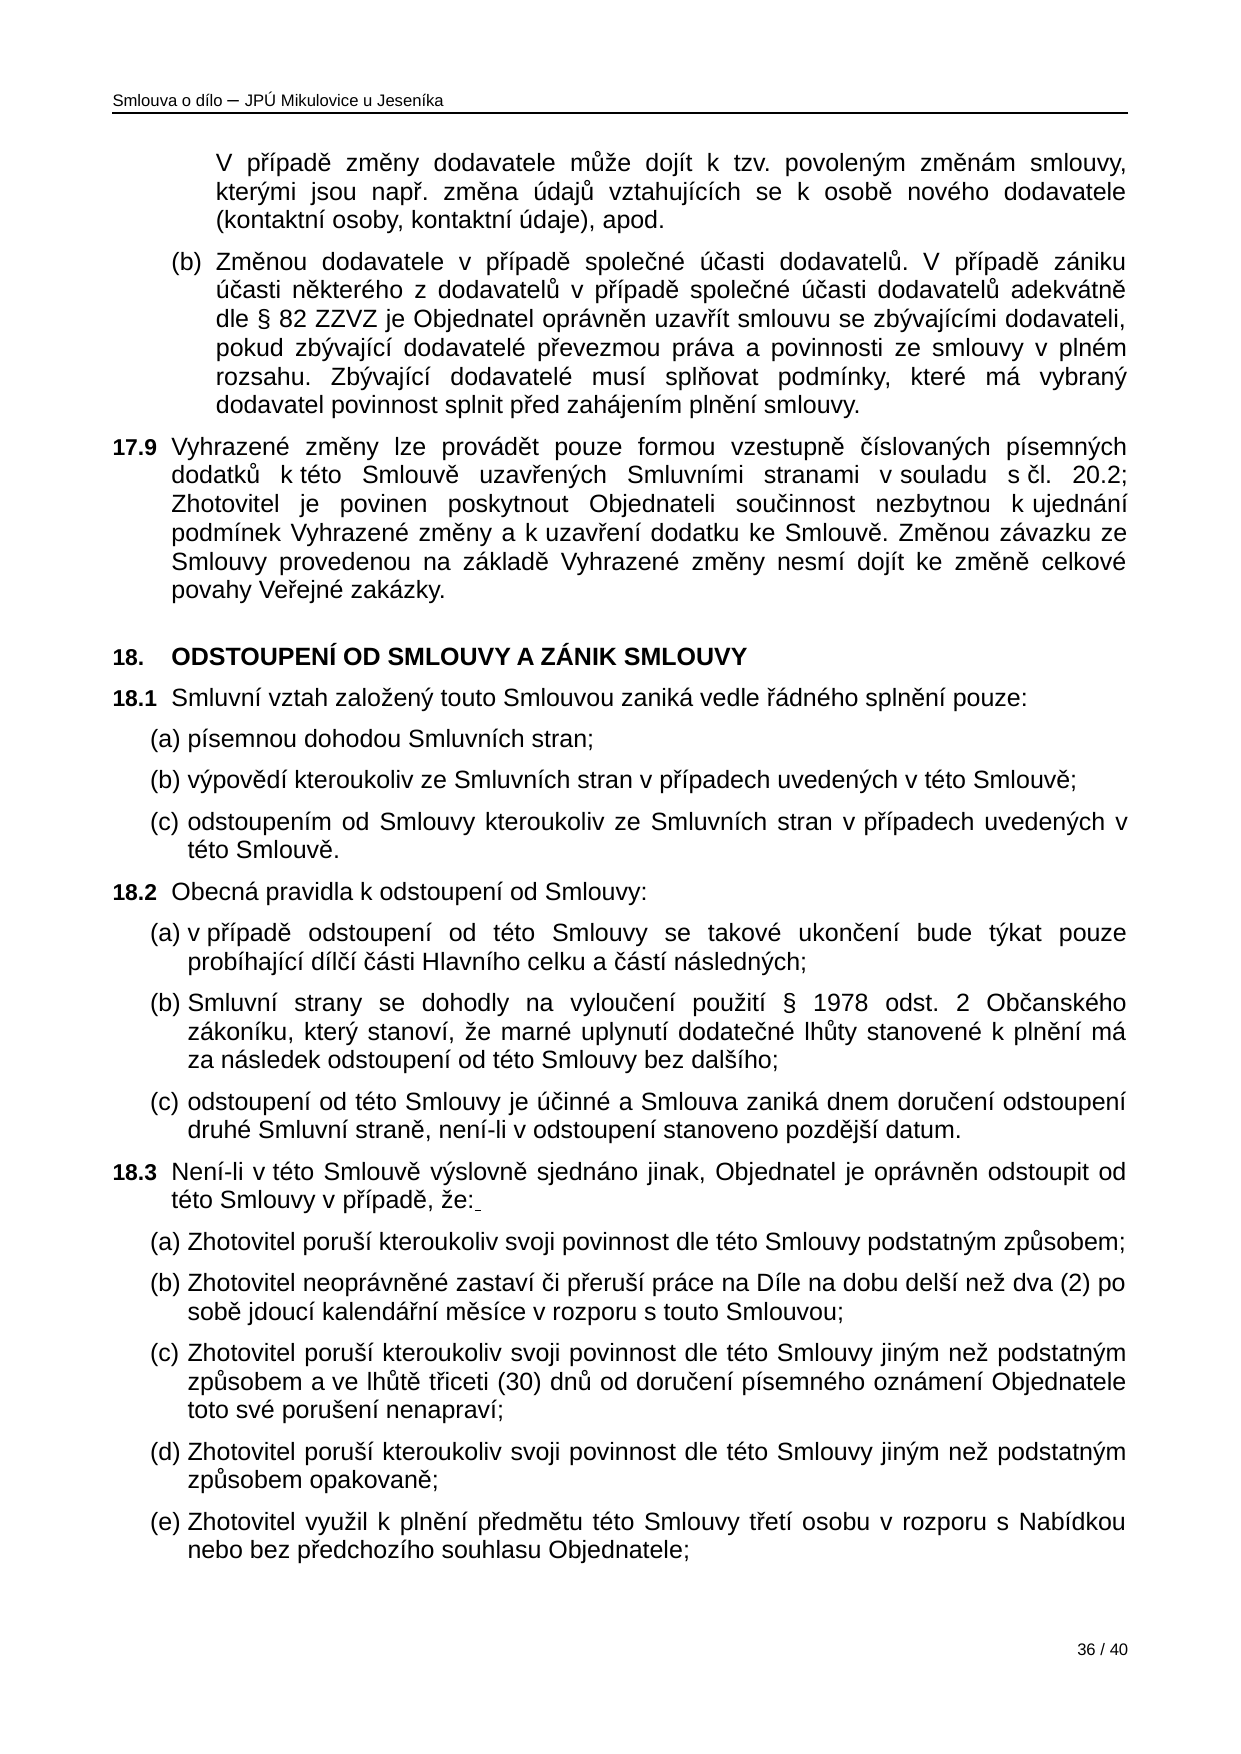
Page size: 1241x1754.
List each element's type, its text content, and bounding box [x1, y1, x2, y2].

list Zhotovitel poruší kteroukoliv svoji povinnost dle této Smlouvy jiným než podstatným způsobem opakovaně; [150, 1436, 1128, 1494]
list odstoupení od této Smlouvy je účinné a Smlouva zaniká dnem doručení odstoupení druhé Smluvní straně, není-li v odstoupení stanoveno pozdější datum. [150, 1086, 1128, 1144]
text Vyhrazené změny lze provádět pouze formou vzestupně číslovaných písemných dodatků k této Smlouvě uzavřených Smluvními stranami v souladu s čl. 20.2; Zhotovitel je povinen poskytnout Objednateli součinnost nezbytnou k ujednání podmínek Vyhrazené změny a k uzavření dodatku ke Smlouvě. Změnou závazku ze Smlouvy provedenou na základě Vyhrazené změny nesmí dojít ke změně celkové povahy Veřejné zakázky. [112, 431, 1128, 604]
text ODSTOUPENÍ OD SMLOUVY a zánik smlouvy [112, 641, 1128, 670]
text Obecná pravidla k odstoupení od Smlouvy: [112, 876, 1128, 905]
text Smluvní vztah založený touto Smlouvou zaniká vedle řádného splnění pouze: [112, 683, 1128, 711]
list Zhotovitel poruší kteroukoliv svoji povinnost dle této Smlouvy podstatným způsobem; [150, 1226, 1128, 1255]
list Zhotovitel využil k plnění předmětu této Smlouvy třetí osobu v rozporu s Nabídkou nebo bez předchozího souhlasu Objednatele; [150, 1506, 1128, 1564]
list písemnou dohodou Smluvních stran; [150, 724, 1128, 753]
text Není-li v této Smlouvě výslovně sjednáno jinak, Objednatel je oprávněn odstoupit od této Smlouvy v případě, že: [112, 1156, 1128, 1214]
list Změnou dodavatele v případě společné účasti dodavatelů. V případě zániku účasti některého z dodavatelů v případě společné účasti dodavatelů adekvátně dle § 82 ZZVZ je Objednatel oprávněn uzavřít smlouvu se zbývajícími dodavateli, pokud zbývající dodavatelé převezmou práva a povinnosti ze smlouvy v plném rozsahu. Zbývající dodavatelé musí splňovat podmínky, které má vybraný dodavatel povinnost splnit před zahájením plnění smlouvy. [171, 246, 1128, 419]
list Smluvní strany se dohodly na vyloučení použití § 1978 odst. 2 Občanského zákoníku, který stanoví, že marné uplynutí dodatečné lhůty stanovené k plnění má za následek odstoupení od této Smlouvy bez dalšího; [150, 988, 1128, 1074]
list výpovědí kteroukoliv ze Smluvních stran v případech uvedených v této Smlouvě; [150, 765, 1128, 794]
list v případě odstoupení od této Smlouvy se takové ukončení bude týkat pouze probíhající dílčí části Hlavního celku a částí následných; [150, 918, 1128, 975]
list Zhotovitel poruší kteroukoliv svoji povinnost dle této Smlouvy jiným než podstatným způsobem a ve lhůtě třiceti (30) dnů od doručení písemného oznámení Objednatele toto své porušení nenapraví; [150, 1338, 1128, 1424]
list odstoupením od Smlouvy kteroukoliv ze Smluvních stran v případech uvedených v této Smlouvě. [150, 806, 1128, 864]
list Zhotovitel neoprávněné zastaví či přeruší práce na Díle na dobu delší než dva (2) po sobě jdoucí kalendářní měsíce v rozporu s touto Smlouvou; [150, 1268, 1128, 1325]
text V případě změny dodavatele může dojít k tzv. povoleným změnám smlouvy, kterými jsou např. změna údajů vztahujících se k osobě nového dodavatele (kontaktní osoby, kontaktní údaje), apod. [216, 148, 1128, 234]
